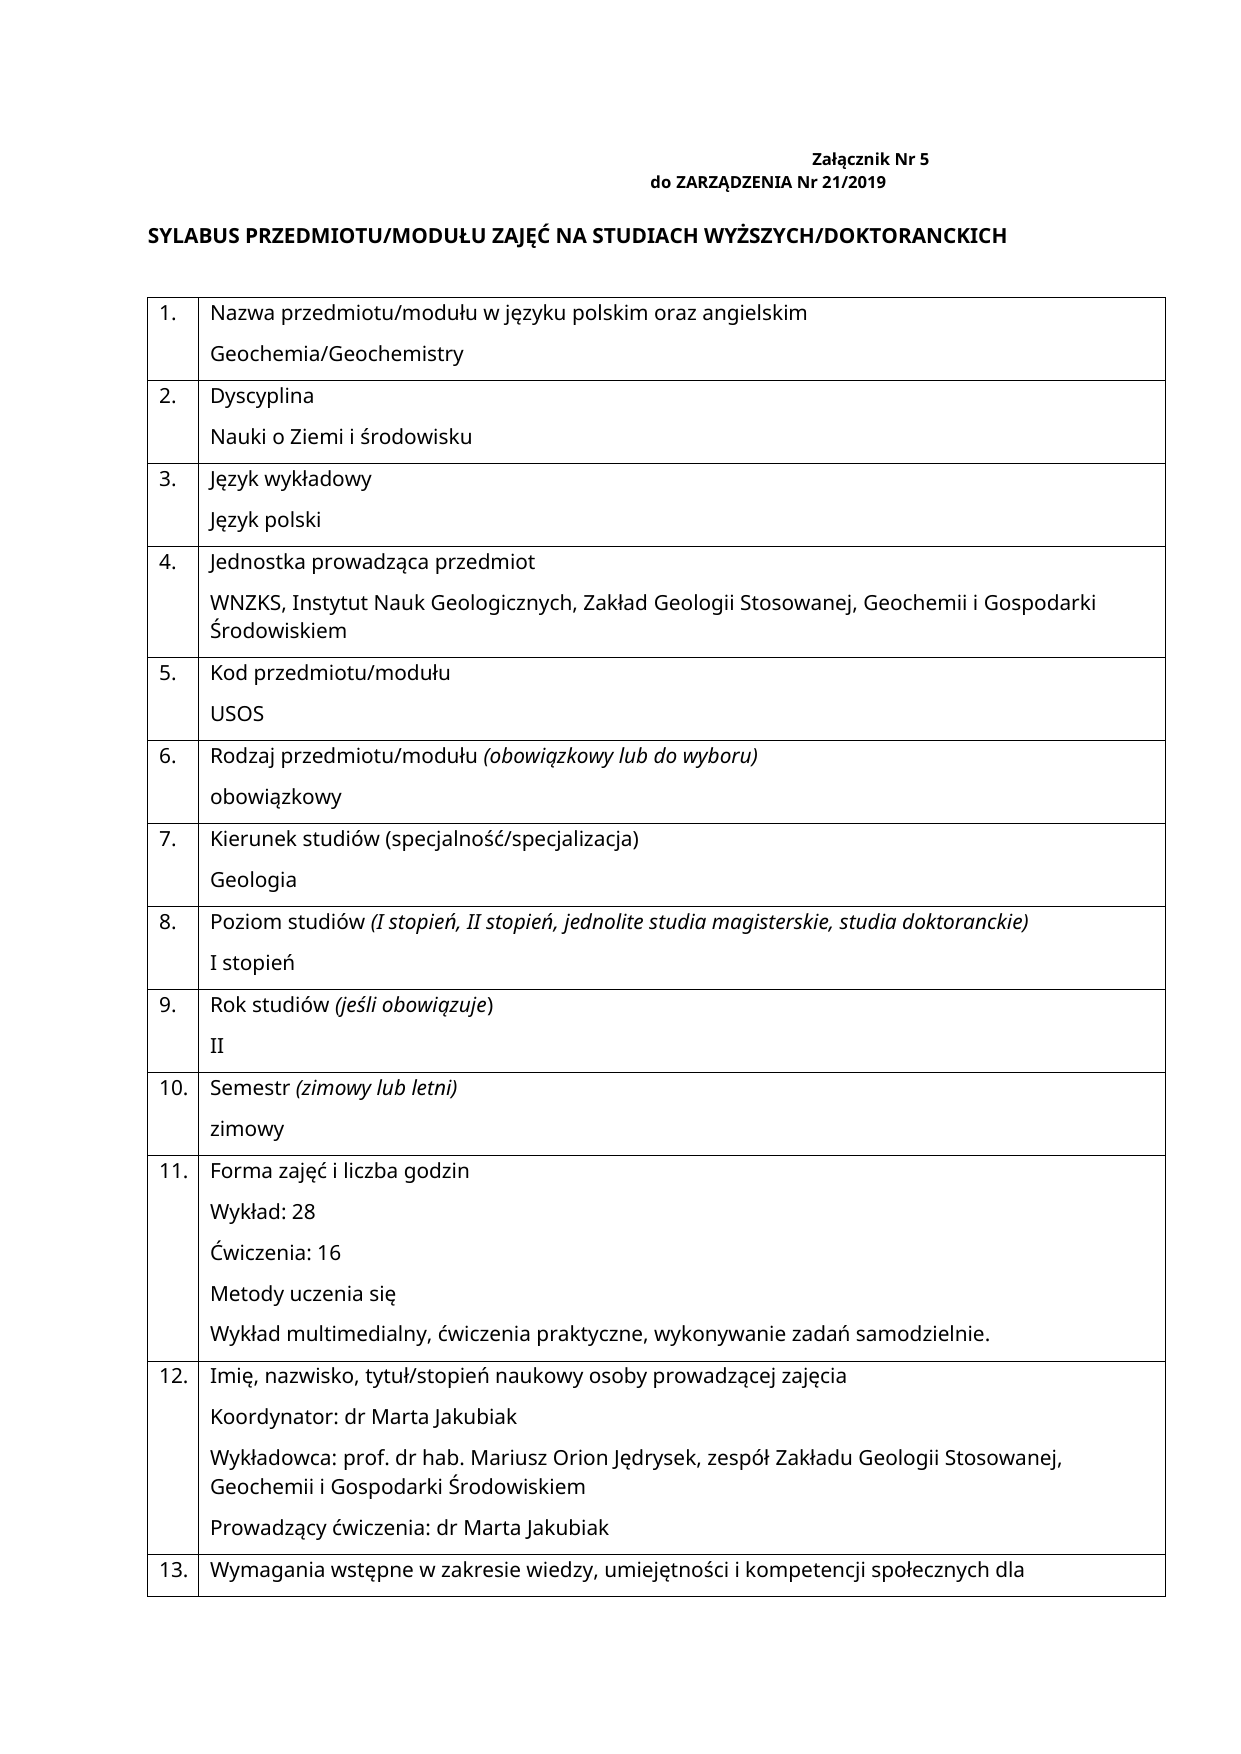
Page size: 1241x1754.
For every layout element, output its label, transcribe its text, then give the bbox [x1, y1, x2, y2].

table_cell [148, 381, 198, 463]
table_cell Kierunek studiów (specjalność/specjalizacja) Geologia [199, 824, 1165, 906]
text do ZARZĄDZENIA Nr 21/2019 [148, 170, 1093, 193]
table_cell Kod przedmiotu/modułu USOS [199, 658, 1165, 740]
table_cell Poziom studiów (I stopień, II stopień, jednolite studia magisterskie, studia doktoranckie) I stopień [199, 907, 1165, 989]
table_cell [148, 907, 198, 989]
text Załącznik Nr 5 [812, 148, 1093, 170]
table_cell [148, 990, 198, 1072]
table_cell [148, 741, 198, 823]
table_cell [148, 658, 198, 740]
table_cell [148, 824, 198, 906]
table_cell Semestr (zimowy lub letni) zimowy [199, 1073, 1165, 1155]
table_cell [148, 1073, 198, 1155]
table_cell Język wykładowy Język polski [199, 464, 1165, 546]
table_header [148, 298, 198, 380]
text SYLABUS PRZEDMIOTU/MODUŁU ZAJĘĆ NA STUDIACH WYŻSZYCH/DOKTORANCKICH [148, 221, 1093, 250]
table_cell Rodzaj przedmiotu/modułu (obowiązkowy lub do wyboru) obowiązkowy [199, 741, 1165, 823]
table_cell [148, 1555, 198, 1596]
table_cell Forma zajęć i liczba godzin Wykład: 28 Ćwiczenia: 16 Metody uczenia się Wykład multimedialny, ćwiczenia praktyczne, wykonywanie zadań samodzielnie. [199, 1156, 1165, 1361]
table_cell Dyscyplina Nauki o Ziemi i środowisku [199, 381, 1165, 463]
table_cell [148, 1156, 198, 1361]
table_cell [148, 1362, 198, 1554]
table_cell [199, 1555, 1165, 1596]
table_cell Imię, nazwisko, tytuł/stopień naukowy osoby prowadzącej zajęcia Koordynator: dr Marta Jakubiak Wykładowca: prof. dr hab. Mariusz Orion Jędrysek, zespół Zakładu Geologii Stosowanej, Geochemii i Gospodarki Środowiskiem Prowadzący ćwiczenia: dr Marta Jakubiak [199, 1362, 1165, 1554]
table_cell [148, 547, 198, 657]
table_cell Rok studiów (jeśli obowiązuje) II [199, 990, 1165, 1072]
table_cell [148, 464, 198, 546]
table_cell Jednostka prowadząca przedmiot WNZKS, Instytut Nauk Geologicznych, Zakład Geologii Stosowanej, Geochemii i Gospodarki Środowiskiem [199, 547, 1165, 657]
table_header Nazwa przedmiotu/modułu w języku polskim oraz angielskim Geochemia/Geochemistry [199, 298, 1165, 380]
